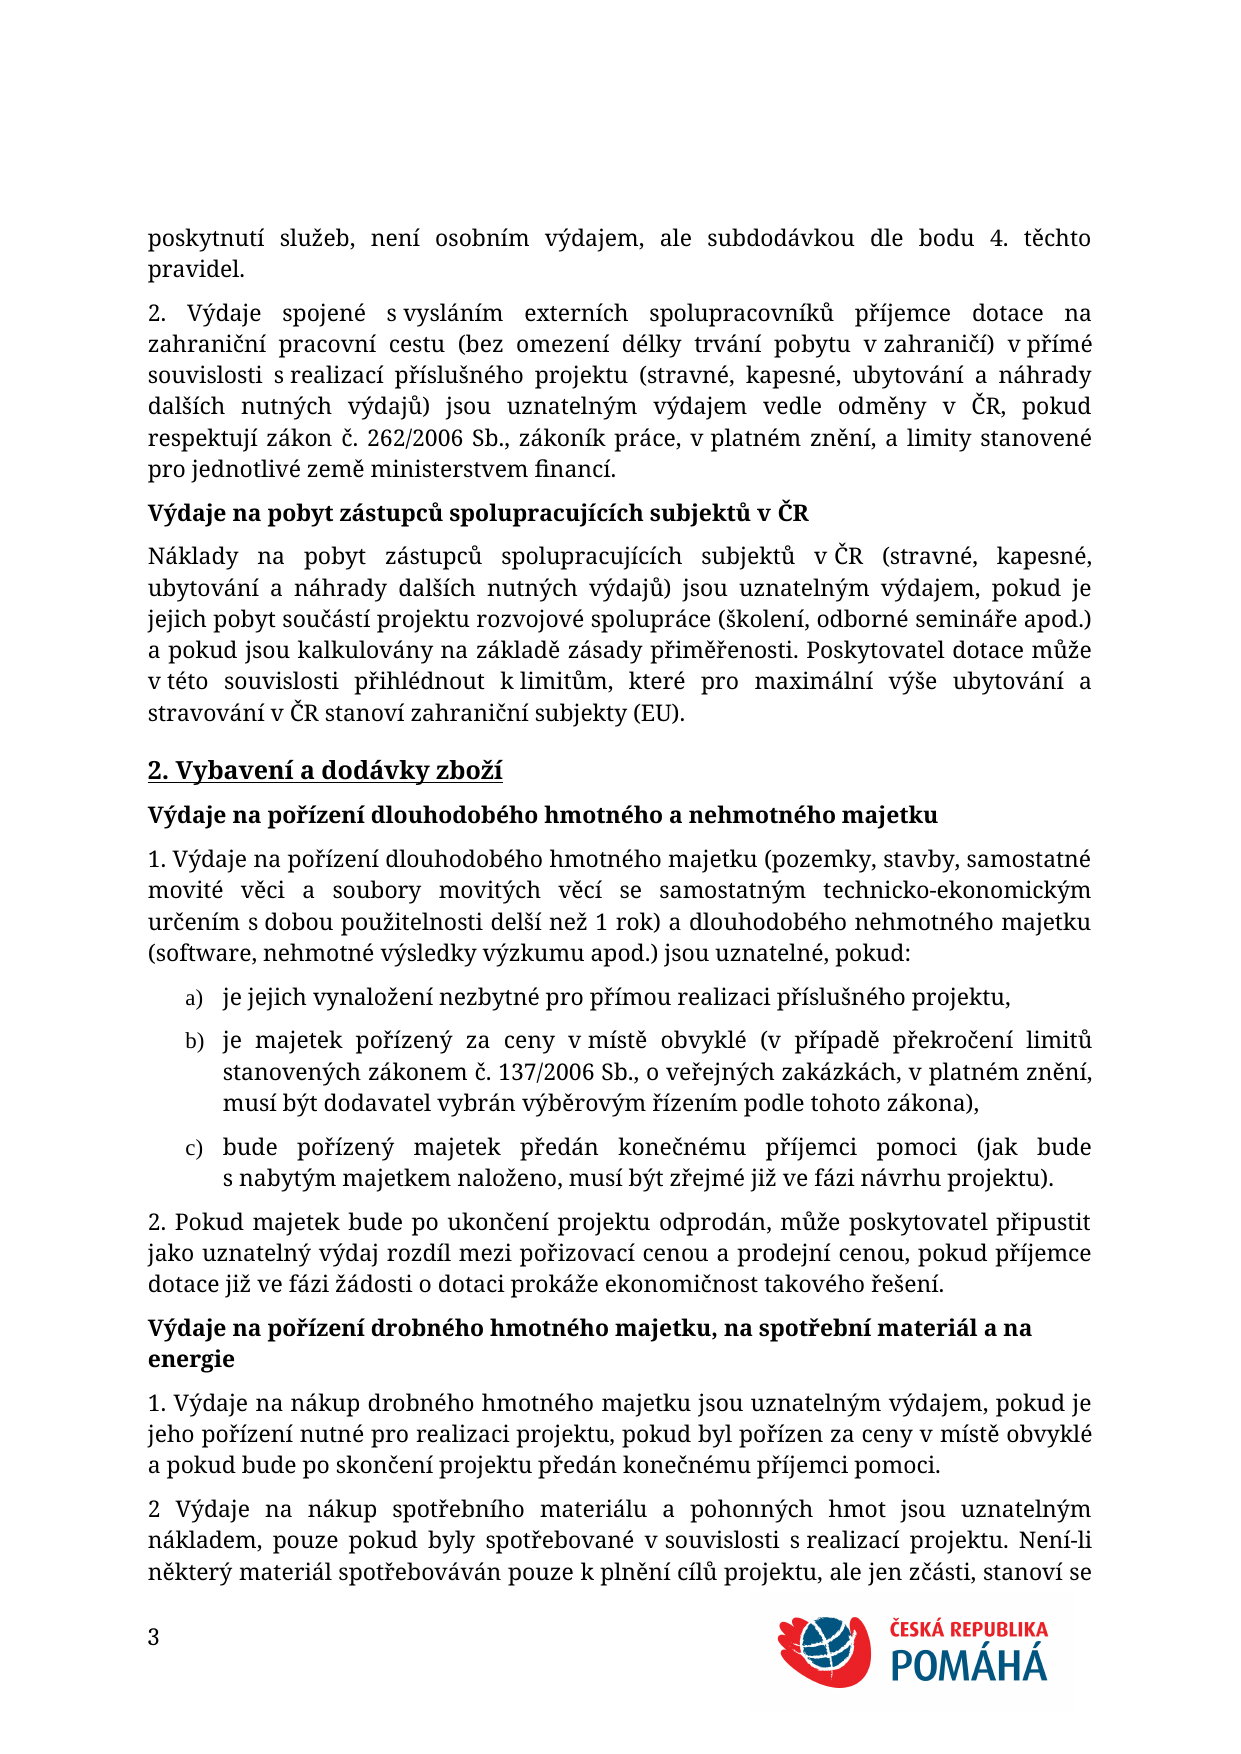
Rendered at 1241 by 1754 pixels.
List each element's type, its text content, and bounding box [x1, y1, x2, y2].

text Výdaje na pořízení drobného hmotného majetku, na spotřební materiál a na energie [148, 1312, 1093, 1374]
text 1. Výdaje na nákup drobného hmotného majetku jsou uznatelným výdajem, pokud je jeho pořízení nutné pro realizaci projektu, pokud byl pořízen za ceny v místě obvyklé a pokud bude po skončení projektu předán konečnému příjemci pomoci. [148, 1387, 1093, 1481]
list je majetek pořízený za ceny v místě obvyklé (v případě překročení limitů stanovených zákonem č. 137/2006 Sb., o veřejných zakázkách, v platném znění, musí být dodavatel vybrán výběrovým řízením podle tohoto zákona), [185, 1024, 1093, 1118]
text Výdaje na pobyt zástupců spolupracujících subjektů v ČR [148, 497, 1093, 528]
list bude pořízený majetek předán konečnému příjemci pomoci (jak bude s nabytým majetkem naloženo, musí být zřejmé již ve fázi návrhu projektu). [185, 1131, 1093, 1193]
text 2. Vybavení a dodávky zboží [148, 753, 1093, 787]
text 1. Výdaje na pořízení dlouhodobého hmotného majetku (pozemky, stavby, samostatné movité věci a soubory movitých věcí se samostatným technicko-ekonomickým určením s dobou použitelnosti delší než 1 rok) a dlouhodobého nehmotného majetku (software, nehmotné výsledky výzkumu apod.) jsou uznatelné, pokud: [148, 843, 1093, 968]
list je jejich vynaložení nezbytné pro přímou realizaci příslušného projektu, [185, 981, 1093, 1012]
text Náklady na pobyt zástupců spolupracujících subjektů v ČR (stravné, kapesné, ubytování a náhrady dalších nutných výdajů) jsou uznatelným výdajem, pokud je jejich pobyt součástí projektu rozvojové spolupráce (školení, odborné semináře apod.) a pokud jsou kalkulovány na základě zásady přiměřenosti. Poskytovatel dotace může v této souvislosti přihlédnout k limitům, které pro maximální výše ubytování a stravování v ČR stanoví zahraniční subjekty (EU). [148, 540, 1093, 728]
text Výdaje na pořízení dlouhodobého hmotného a nehmotného majetku [148, 799, 1093, 831]
text 2. Pokud majetek bude po ukončení projektu odprodán, může poskytovatel připustit jako uznatelný výdaj rozdíl mezi pořizovací cenou a prodejní cenou, pokud příjemce dotace již ve fázi žádosti o dotaci prokáže ekonomičnost takového řešení. [148, 1206, 1093, 1299]
picture [748, 1592, 1078, 1710]
text 2. Výdaje spojené s vysláním externích spolupracovníků příjemce dotace na zahraniční pracovní cestu (bez omezení délky trvání pobytu v zahraničí) v přímé souvislosti s realizací příslušného projektu (stravné, kapesné, ubytování a náhrady dalších nutných výdajů) jsou uznatelným výdajem vedle odměny v ČR, pokud respektují zákon č. 262/2006 Sb., zákoník práce, v platném znění, a limity stanovené pro jednotlivé země ministerstvem financí. [148, 297, 1093, 484]
